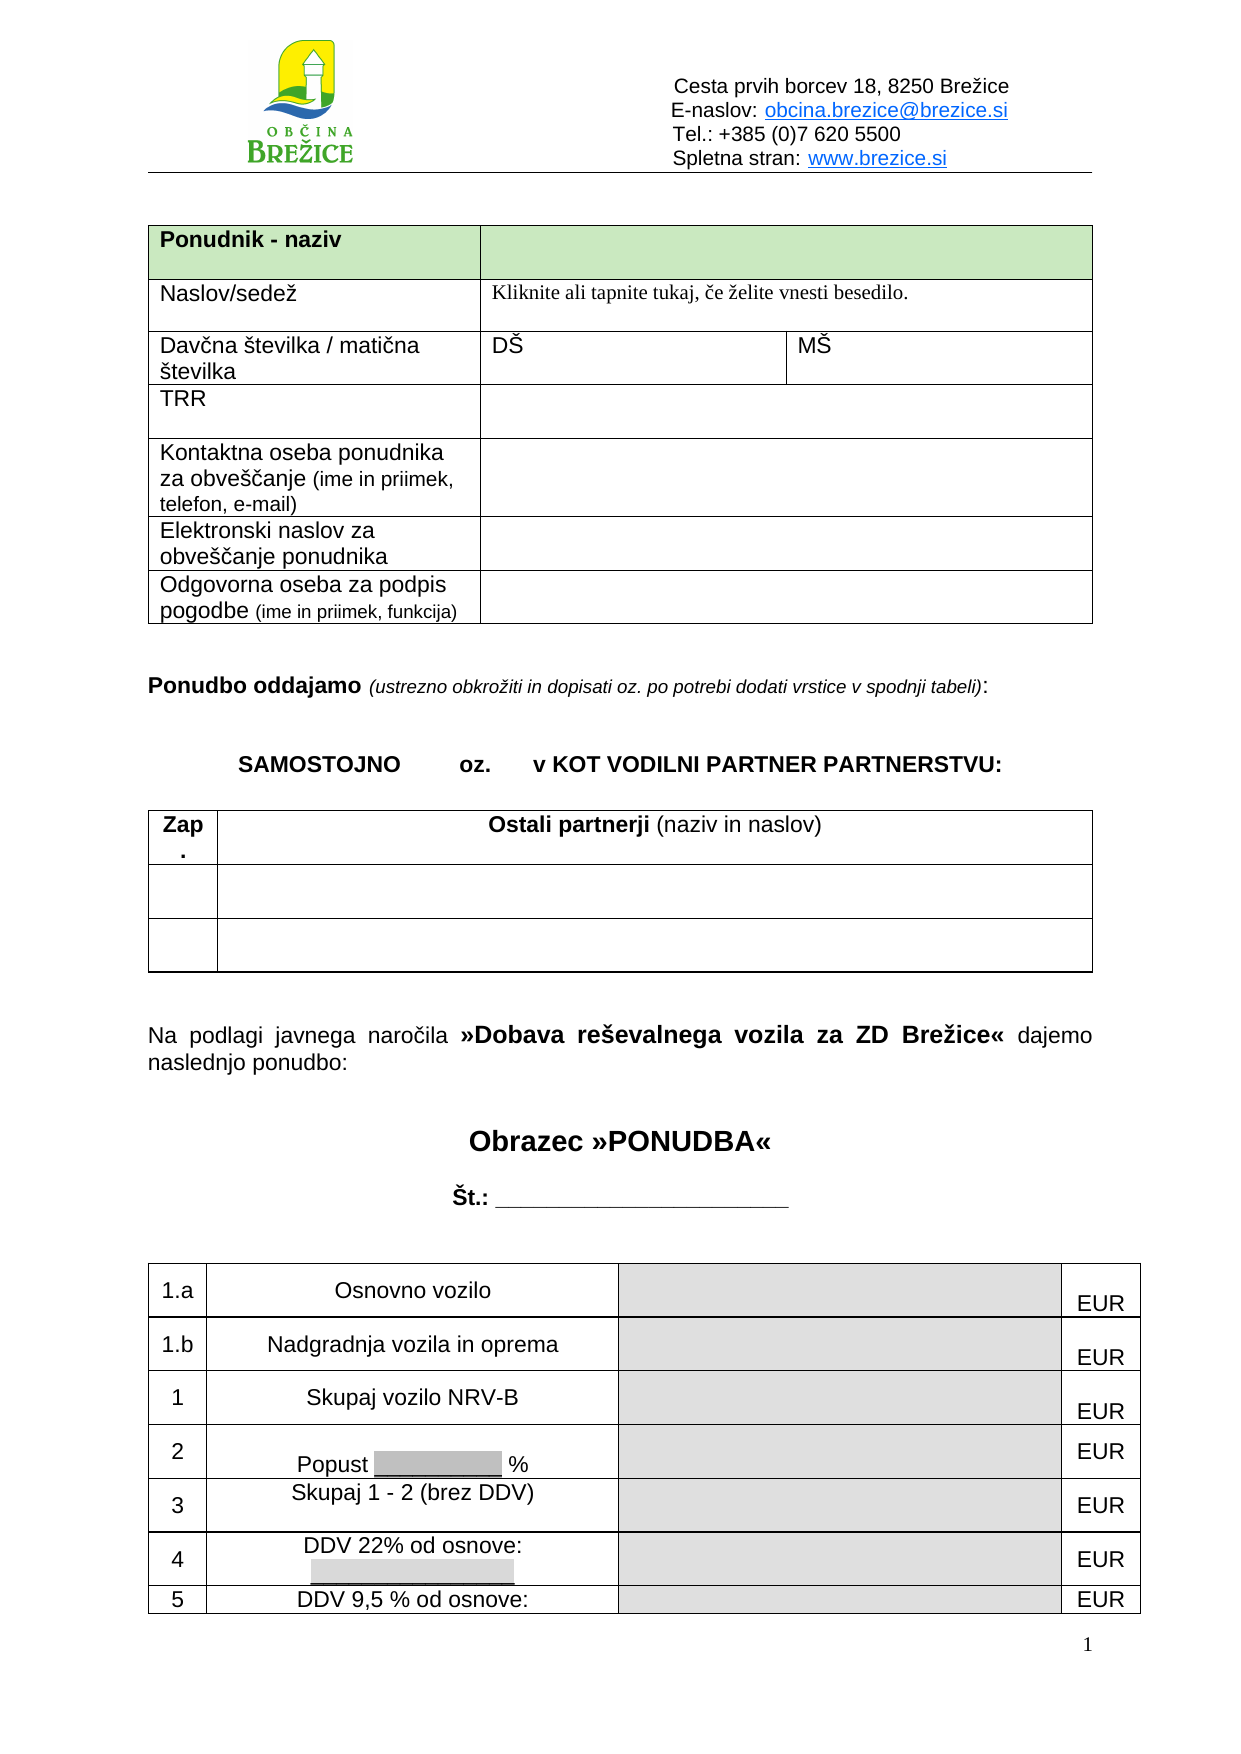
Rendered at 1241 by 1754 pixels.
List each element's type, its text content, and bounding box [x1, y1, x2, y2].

table_cell [619, 1425, 1061, 1478]
table_header Osnovno vozilo [207, 1264, 618, 1316]
table_cell [481, 571, 1092, 623]
table_header [619, 1264, 1061, 1316]
table_header 1.a [149, 1264, 206, 1316]
table_cell TRR [149, 385, 480, 438]
table_header [481, 226, 1092, 279]
table_cell 3 [149, 1479, 206, 1531]
table_cell MŠ [787, 332, 1092, 384]
table_cell 1 [149, 1371, 206, 1424]
table_cell Kontaktna oseba ponudnika za obveščanje (ime in priimek, telefon, e-mail) [149, 439, 480, 516]
table_cell [619, 1371, 1061, 1424]
table_cell [149, 865, 217, 918]
table_cell Odgovorna oseba za podpis pogodbe (ime in priimek, funkcija) [149, 571, 480, 623]
table_cell DDV 9,5 % od osnove: _______________ [207, 1586, 618, 1613]
table_cell EUR [1062, 1425, 1140, 1478]
table_cell Skupaj vozilo NRV-B [207, 1371, 618, 1424]
text Ponudbo oddajamo (ustrezno obkrožiti in dopisati oz. po potrebi dodati vrstice v spodnji tabeli): [148, 672, 1092, 699]
table_cell Davčna številka / matična številka [149, 332, 480, 384]
table_cell EUR [1062, 1318, 1140, 1370]
table_cell [481, 439, 1092, 516]
text SAMOSTOJNO oz. v KOT VODILNI PARTNER PARTNERSTVU: [148, 751, 1092, 778]
table_header Ostali partnerji (naziv in naslov) [218, 811, 1092, 864]
table_cell DŠ [481, 332, 786, 384]
table_cell Popust __________ % [207, 1425, 618, 1478]
table_cell [218, 865, 1092, 918]
table_header Ponudnik - naziv [149, 226, 480, 279]
table_cell Elektronski naslov za obveščanje ponudnika [149, 517, 480, 569]
table_cell [619, 1586, 1061, 1613]
table_cell 4 [149, 1533, 206, 1585]
table_cell [619, 1533, 1061, 1585]
table_cell 5 [149, 1586, 206, 1613]
table_cell DDV 22% od osnove: ________________ [207, 1533, 618, 1585]
table_cell Skupaj 1 - 2 (brez DDV) [207, 1479, 618, 1531]
table_cell [619, 1318, 1061, 1370]
table_cell Naslov/sedež [149, 280, 480, 331]
text Št.: _______________________ [148, 1184, 1092, 1210]
table_cell [481, 385, 1092, 438]
table_cell [619, 1479, 1061, 1531]
table_cell 2 [149, 1425, 206, 1478]
table_cell EUR [1062, 1586, 1140, 1613]
picture [247, 40, 353, 163]
table_cell [149, 919, 217, 971]
text Na podlagi javnega naročila »Dobava reševalnega vozila za ZD Brežice« dajemo naslednjo ponudbo: [148, 1021, 1092, 1076]
table_cell Nadgradnja vozila in oprema [207, 1318, 618, 1370]
table_cell EUR [1062, 1371, 1140, 1424]
table_header Zap. [149, 811, 217, 864]
table_cell [481, 280, 1092, 331]
table_cell [218, 919, 1092, 971]
table_cell EUR [1062, 1479, 1140, 1531]
text Obrazec »PONUDBA« [148, 1124, 1092, 1157]
table_cell EUR [1062, 1533, 1140, 1585]
table_header EUR [1062, 1264, 1140, 1316]
table_cell 1.b [149, 1318, 206, 1370]
table_cell [481, 517, 1092, 569]
